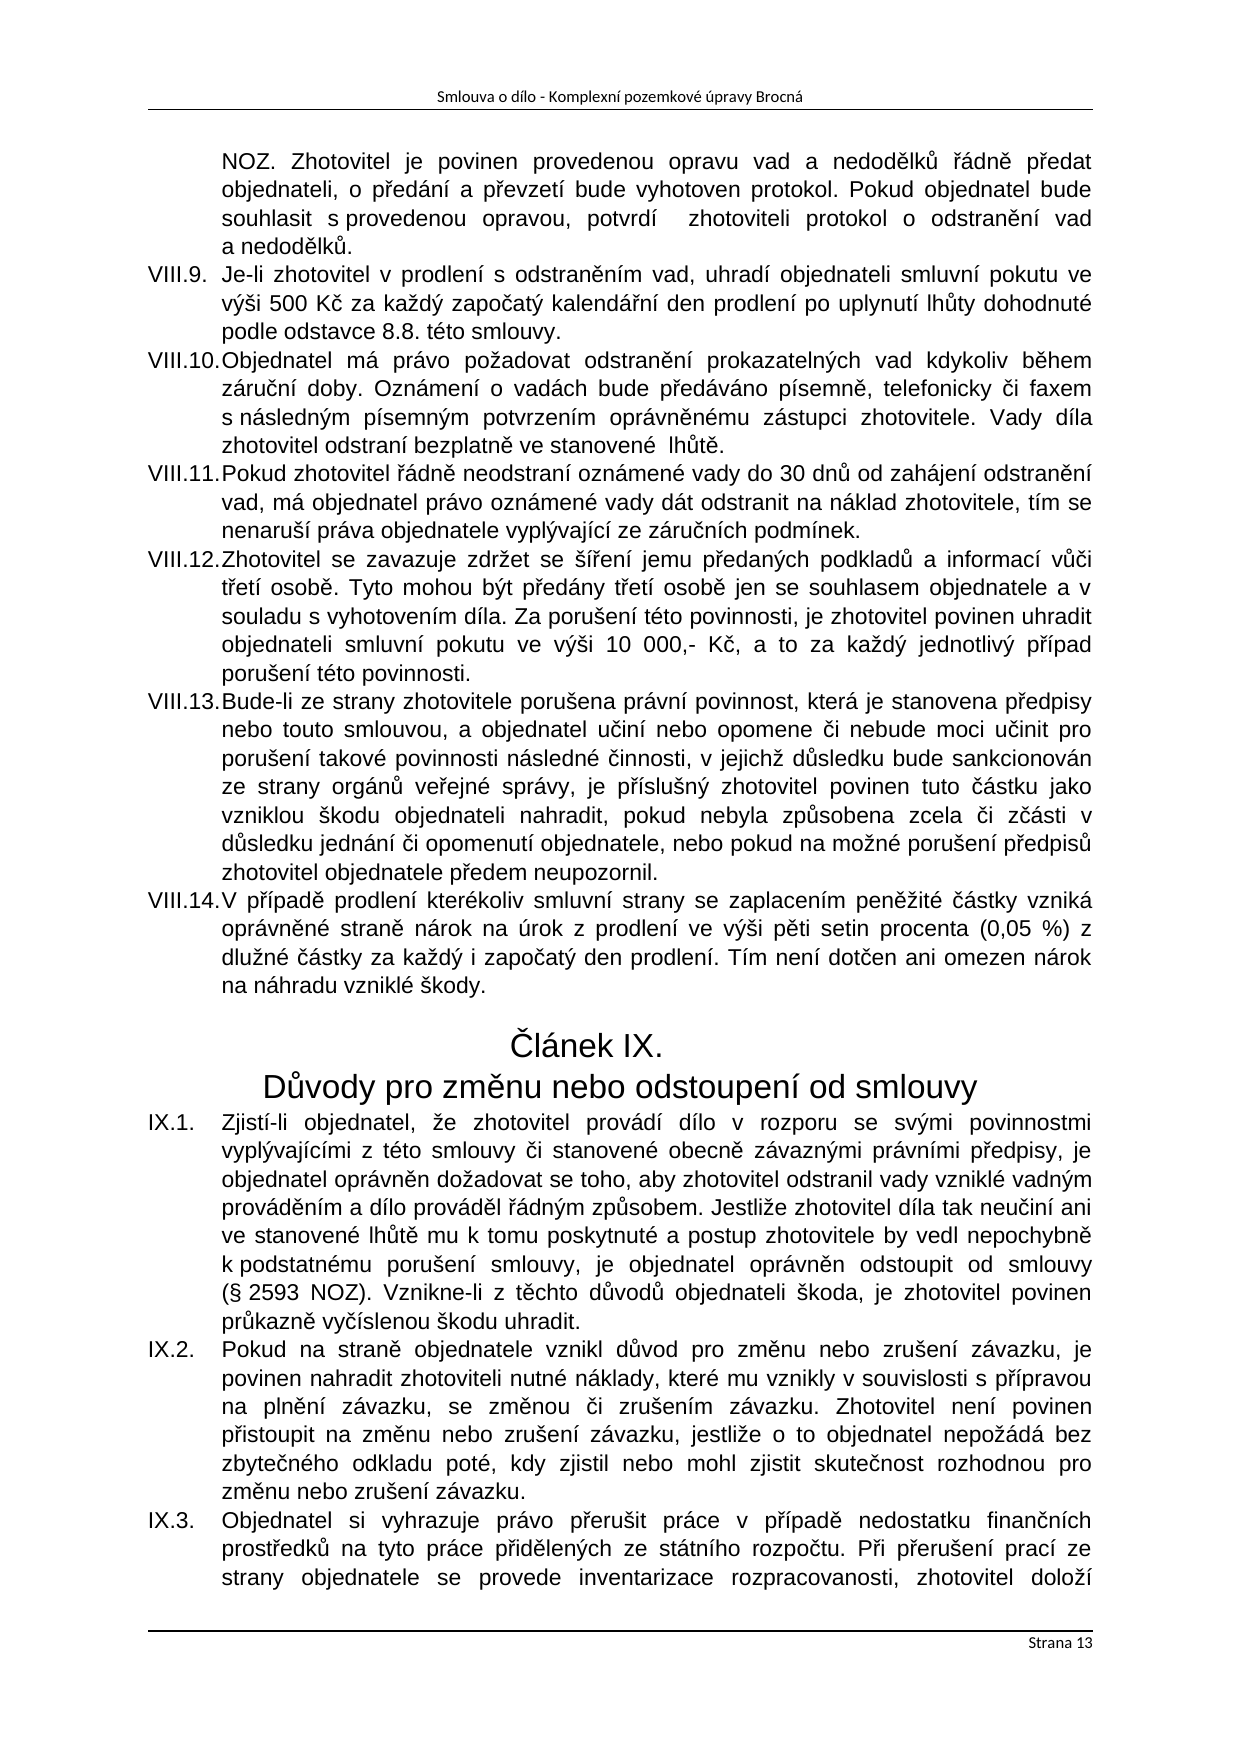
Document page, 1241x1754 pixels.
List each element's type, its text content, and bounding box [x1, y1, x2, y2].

list Zjistí-li objednatel, že zhotovitel provádí dílo v rozporu se svými povinnostmi vyplývajícími z této smlouvy či stanovené obecně závaznými právními předpisy, je objednatel oprávněn dožadovat se toho, aby zhotovitel odstranil vady vzniklé vadným prováděním a dílo prováděl řádným způsobem. Jestliže zhotovitel díla tak neučiní ani ve stanovené lhůtě mu k tomu poskytnuté a postup zhotovitele by vedl nepochybně k podstatnému porušení smlouvy, je objednatel oprávněn odstoupit od smlouvy (§ 2593 NOZ). Vznikne-li z těchto důvodů objednateli škoda, je zhotovitel povinen průkazně vyčíslenou škodu uhradit. [148, 1109, 1093, 1334]
list Zhotovitel se zavazuje zdržet se šíření jemu předaných podkladů a informací vůči třetí osobě. Tyto mohou být předány třetí osobě jen se souhlasem objednatele a v souladu s vyhotovením díla. Za porušení této povinnosti, je zhotovitel povinen uhradit objednateli smluvní pokutu ve výši 10 000,- Kč, a to za každý jednotlivý případ porušení této povinnosti. [148, 546, 1093, 686]
list Pokud zhotovitel řádně neodstraní oznámené vady do 30 dnů od zahájení odstranění vad, má objednatel právo oznámené vady dát odstranit na náklad zhotovitele, tím se nenaruší práva objednatele vyplývající ze záručních podmínek. [148, 460, 1093, 544]
list Pokud na straně objednatele vznikl důvod pro změnu nebo zrušení závazku, je povinen nahradit zhotoviteli nutné náklady, které mu vznikly v souvislosti s přípravou na plnění závazku, se změnou či zrušením závazku. Zhotovitel není povinen přistoupit na změnu nebo zrušení závazku, jestliže o to objednatel nepožádá bez zbytečného odkladu poté, kdy zjistil nebo mohl zjistit skutečnost rozhodnou pro změnu nebo zrušení závazku. [148, 1336, 1093, 1505]
list V případě prodlení kterékoliv smluvní strany se zaplacením peněžité částky vzniká oprávněné straně nárok na úrok z prodlení ve výši pěti setin procenta (0,05 %) z dlužné částky za každý i započatý den prodlení. Tím není dotčen ani omezen nárok na náhradu vzniklé škody. [148, 887, 1093, 999]
list Bude-li ze strany zhotovitele porušena právní povinnost, která je stanovena předpisy nebo touto smlouvou, a objednatel učiní nebo opomene či nebude moci učinit pro porušení takové povinnosti následné činnosti, v jejichž důsledku bude sankcionován ze strany orgánů veřejné správy, je příslušný zhotovitel povinen tuto částku jako vzniklou škodu objednateli nahradit, pokud nebyla způsobena zcela či zčásti v důsledku jednání či opomenutí objednatele, nebo pokud na možné porušení předpisů zhotovitel objednatele předem neupozornil. [148, 688, 1093, 885]
list Je-li zhotovitel v prodlení s odstraněním vad, uhradí objednateli smluvní pokutu ve výši 500 Kč za každý započatý kalendářní den prodlení po uplynutí lhůty dohodnuté podle odstavce 8.8. této smlouvy. [148, 261, 1093, 344]
list Objednatel má právo požadovat odstranění prokazatelných vad kdykoliv během záruční doby. Oznámení o vadách bude předáváno písemně, telefonicky či faxem s následným písemným potvrzením oprávněnému zástupci zhotovitele. Vady díla zhotovitel odstraní bezplatně ve stanovené lhůtě. [148, 347, 1093, 458]
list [148, 148, 1093, 259]
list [148, 1507, 1093, 1590]
subtitle Důvody pro změnu nebo odstoupení od smlouvy [148, 1026, 1093, 1106]
